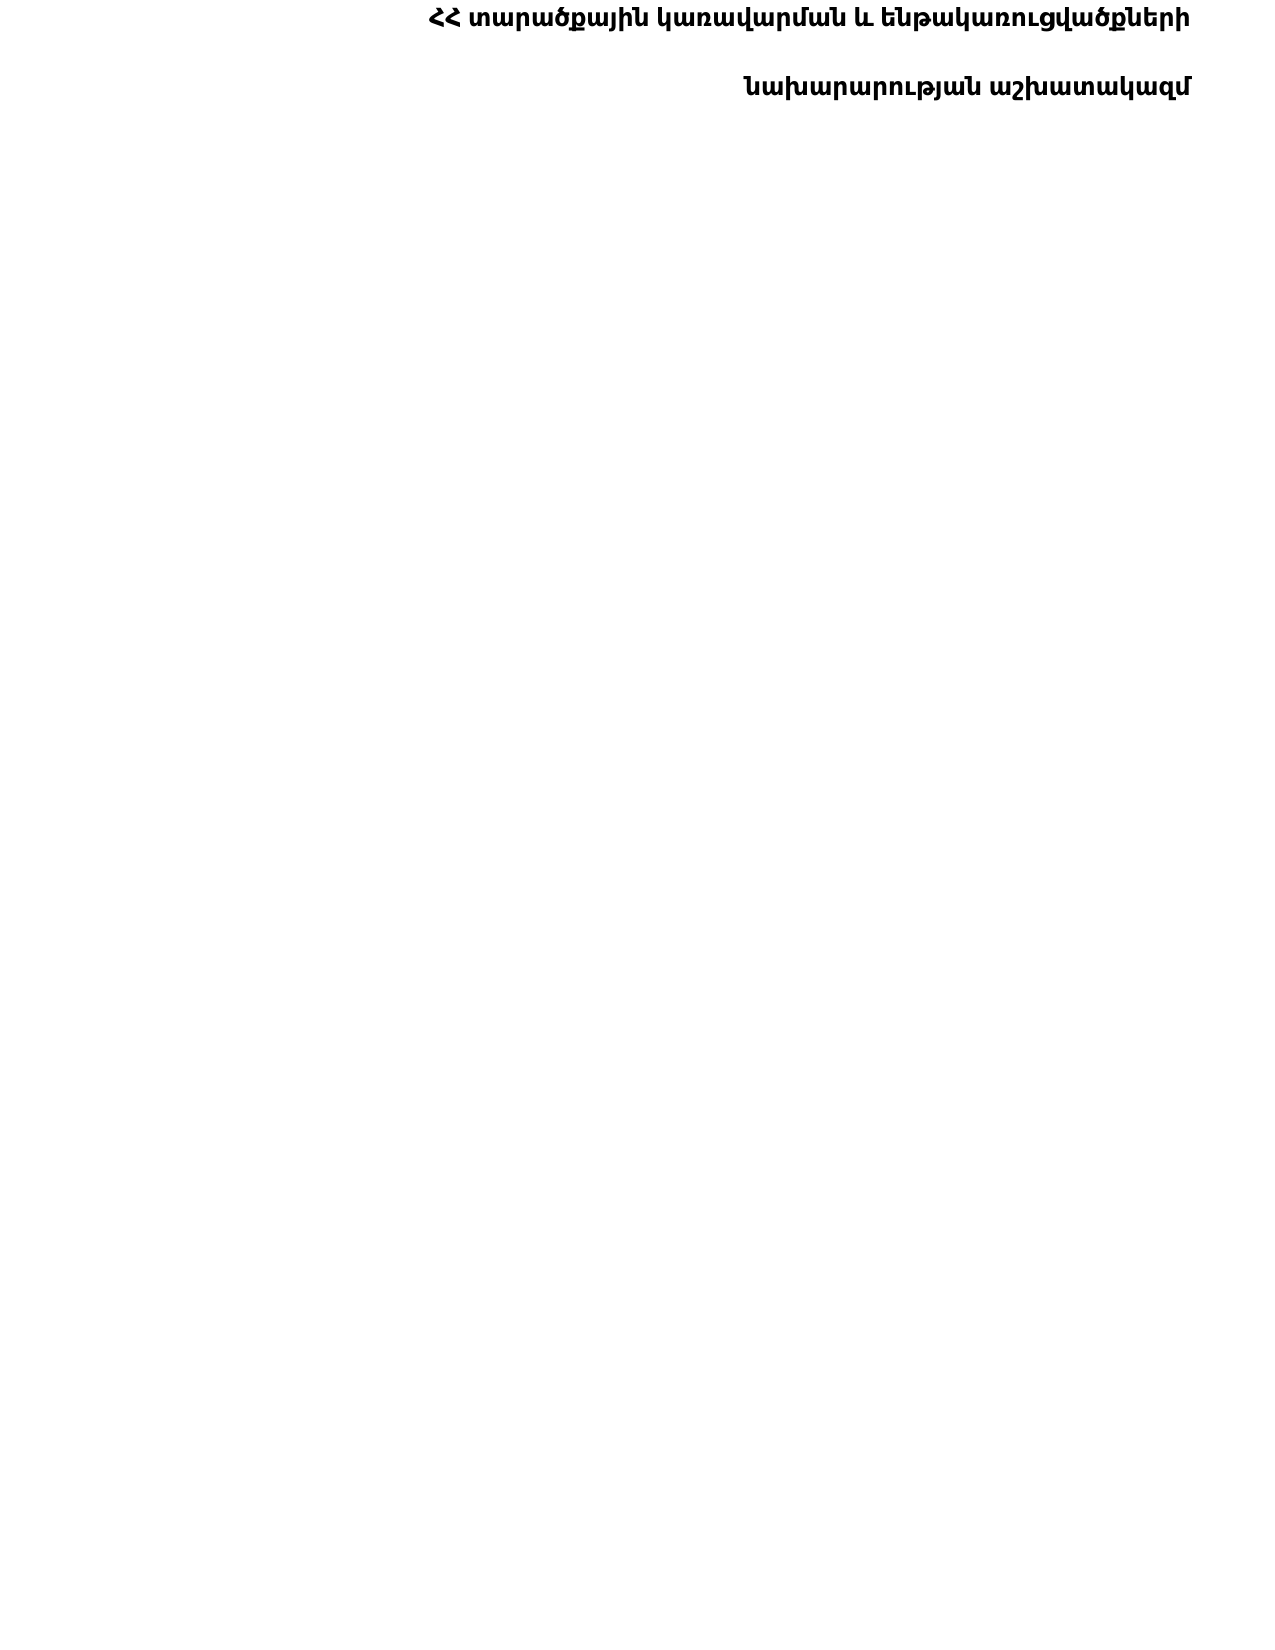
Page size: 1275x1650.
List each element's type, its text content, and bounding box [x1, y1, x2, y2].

text նախարարության աշխատակազմ [84, 68, 1191, 102]
text ՀՀ տարածքային կառավարման և ենթակառուցվածքների [84, 0, 1191, 34]
